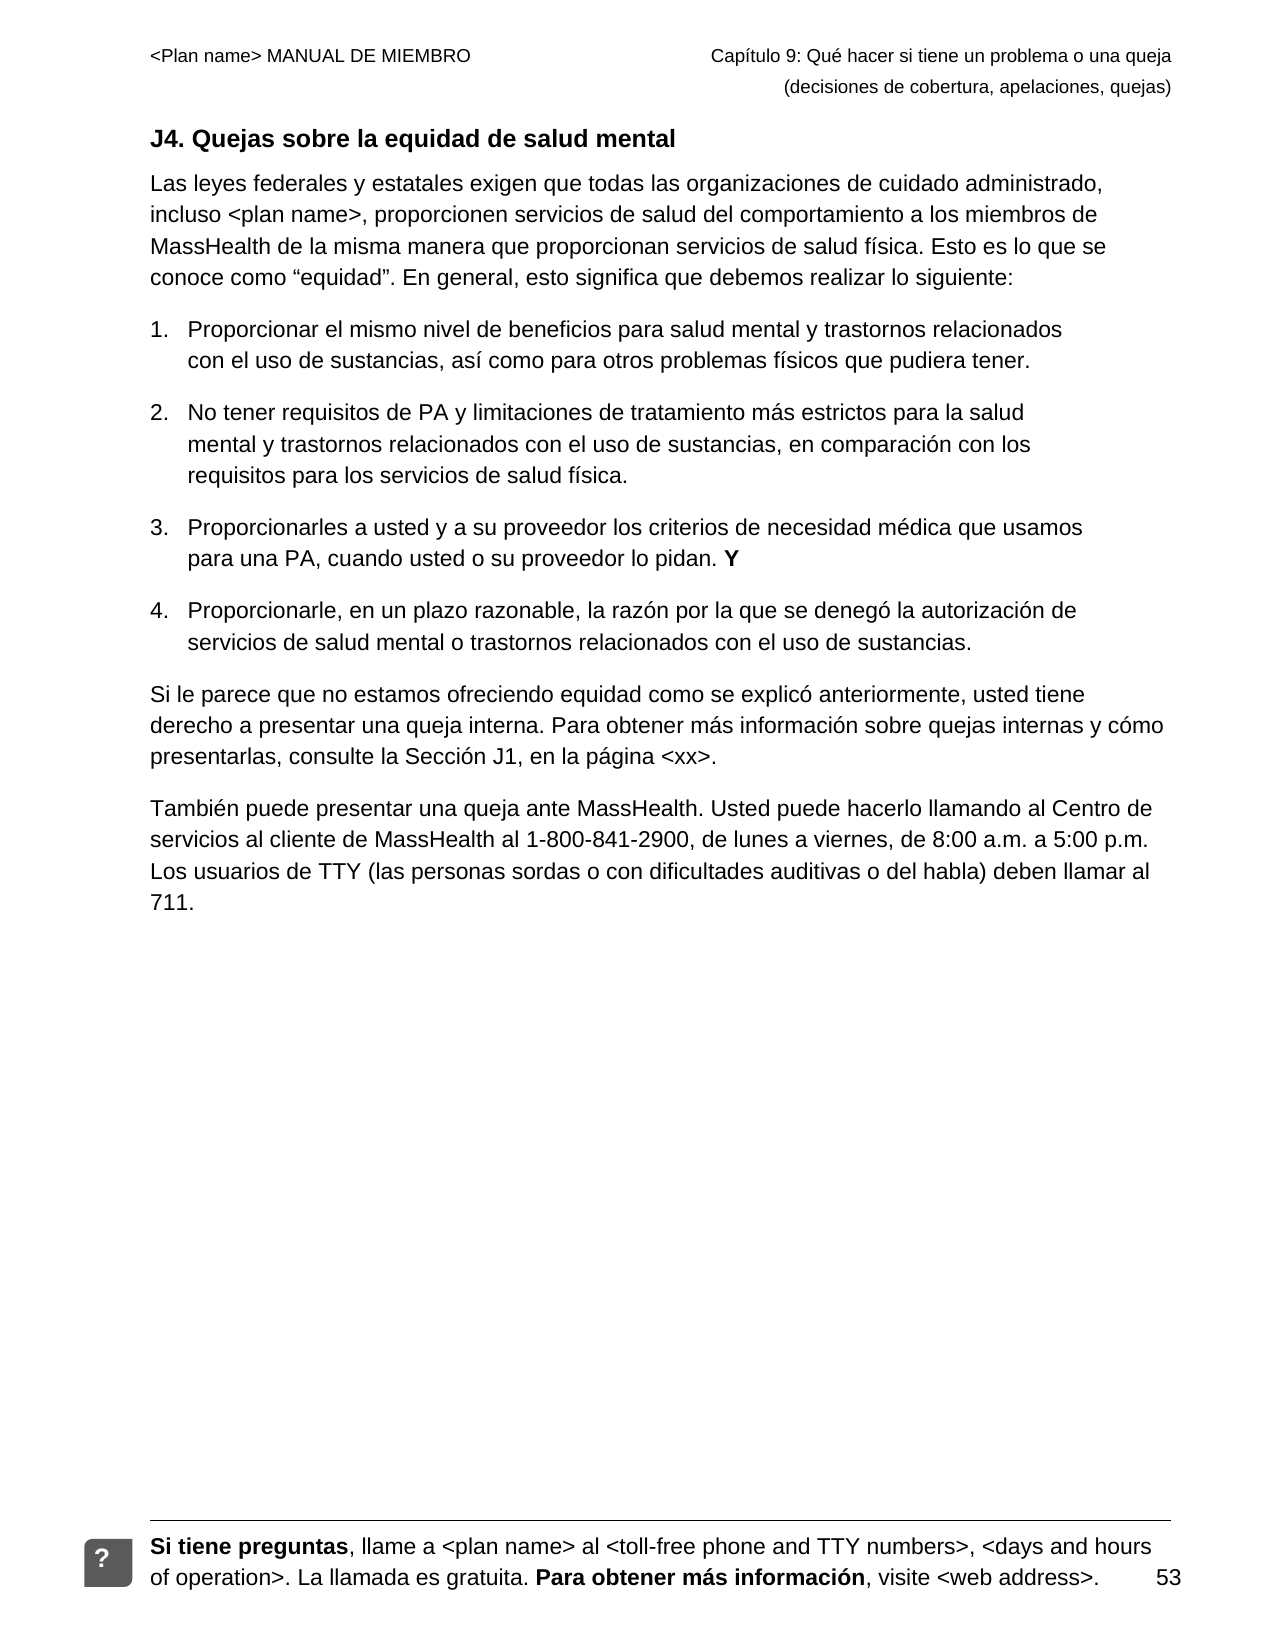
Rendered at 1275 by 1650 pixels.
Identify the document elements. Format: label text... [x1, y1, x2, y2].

list No tener requisitos de PA y limitaciones de tratamiento más estrictos para la salud mental y trastornos relacionados con el uso de sustancias, en comparación con los requisitos para los servicios de salud física. [150, 396, 1096, 489]
text Si le parece que no estamos ofreciendo equidad como se explicó anteriormente, usted tiene derecho a presentar una queja interna. Para obtener más información sobre quejas internas y cómo presentarlas, consulte la Sección J1, en la página <xx>. [150, 677, 1171, 771]
subtitle J4. Quejas sobre la equidad de salud mental [150, 121, 1096, 154]
text También puede presentar una queja ante MassHealth. Usted puede hacerlo llamando al Centro de servicios al cliente de MassHealth al 1-800-841-2900, de lunes a viernes, de 8:00 a.m. a 5:00 p.m. Los usuarios de TTY (las personas sordas o con dificultades auditivas o del habla) deben llamar al 711. [150, 792, 1171, 917]
text Las leyes federales y estatales exigen que todas las organizaciones de cuidado administrado, incluso <plan name>, proporcionen servicios de salud del comportamiento a los miembros de MassHealth de la misma manera que proporcionan servicios de salud física. Esto es lo que se conoce como “equidad”. En general, esto significa que debemos realizar lo siguiente: [150, 167, 1171, 292]
list Proporcionarle, en un plazo razonable, la razón por la que se denegó la autorización de servicios de salud mental o trastornos relacionados con el uso de sustancias. [150, 594, 1096, 656]
list Proporcionarles a usted y a su proveedor los criterios de necesidad médica que usamos para una PA, cuando usted o su proveedor lo pidan. Y [150, 510, 1096, 573]
list Proporcionar el mismo nivel de beneficios para salud mental y trastornos relacionados con el uso de sustancias, así como para otros problemas físicos que pudiera tener. [150, 312, 1096, 375]
